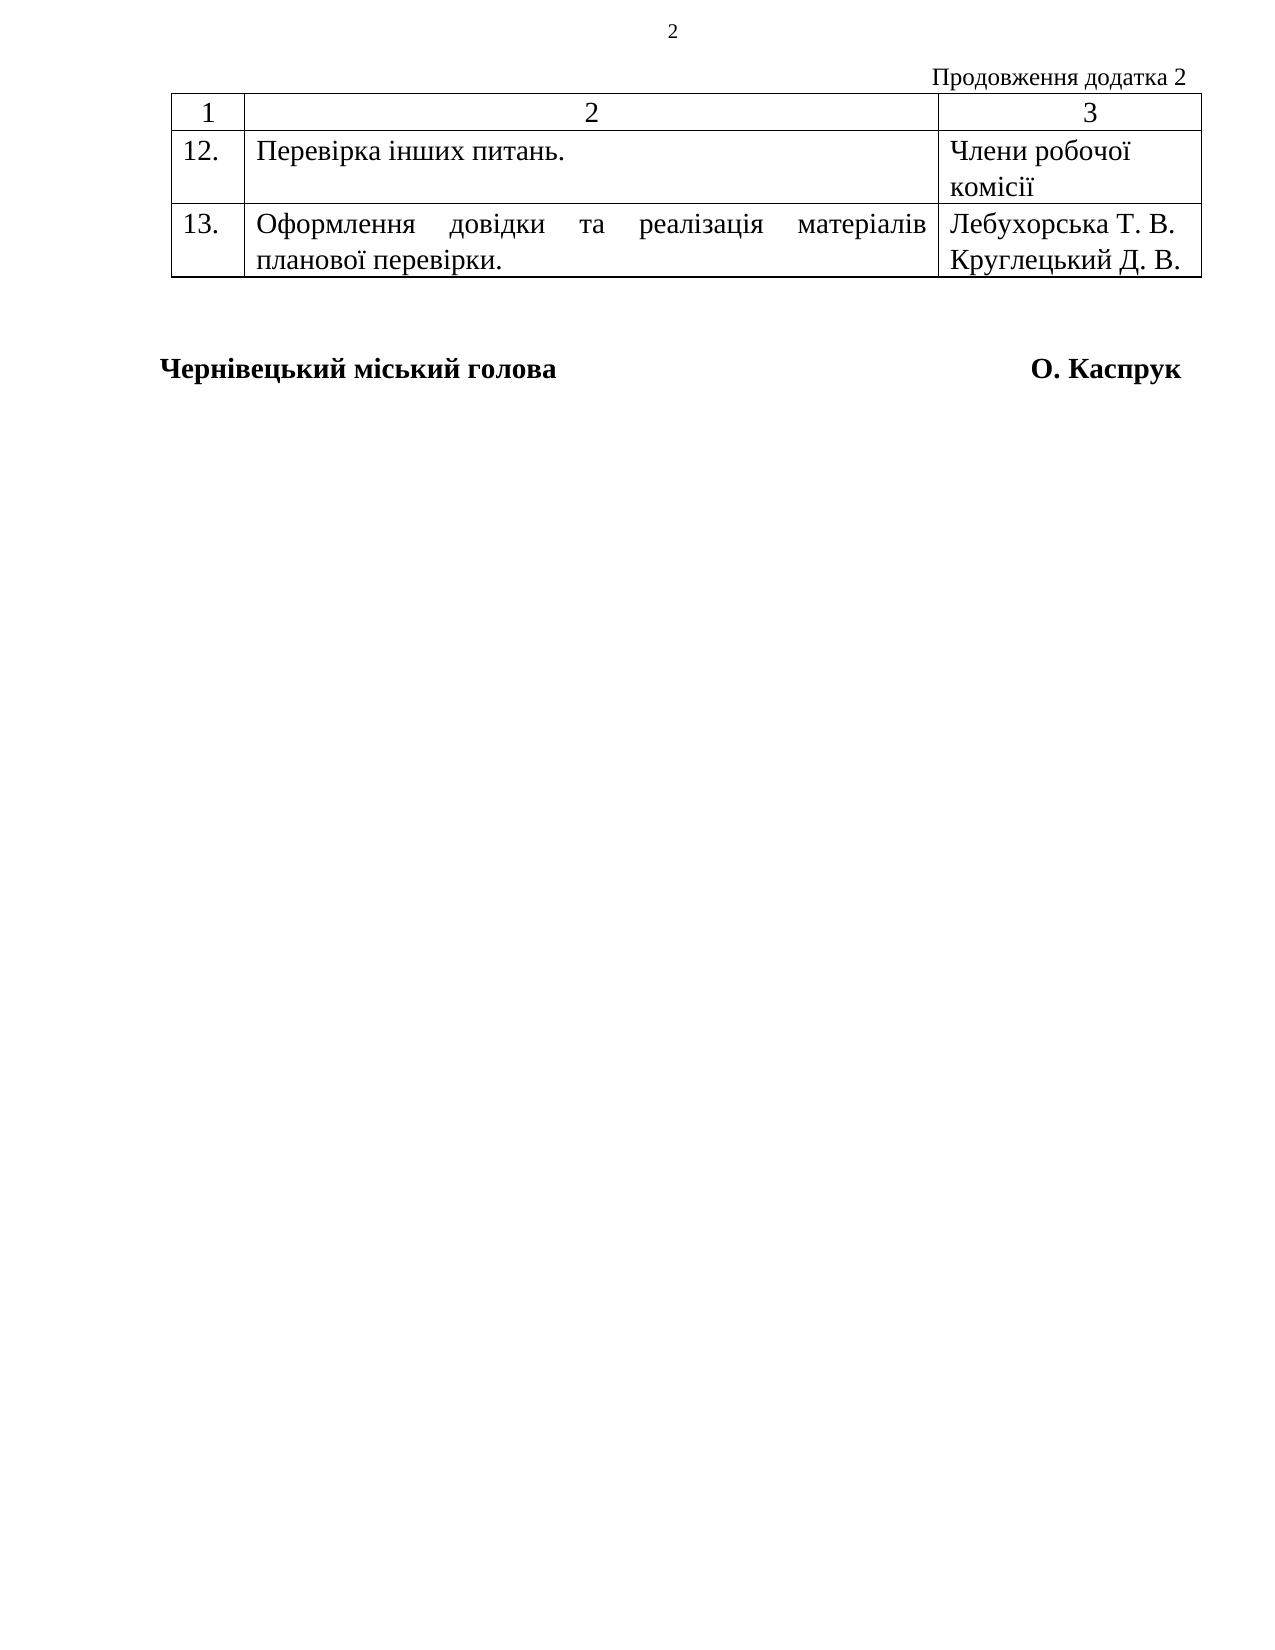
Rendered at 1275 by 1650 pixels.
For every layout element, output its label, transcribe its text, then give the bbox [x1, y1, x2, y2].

table_cell Лебухорська Т. В. Круглецький Д. В. [939, 204, 1201, 276]
table_cell Члени робочої комісії [939, 131, 1201, 203]
text Чернівецький міський голова О. Каспрук [159, 351, 1186, 385]
table_header 3 [939, 94, 1201, 130]
table_header 2 [245, 94, 938, 130]
table_cell Перевірка інших питань. [245, 131, 938, 203]
table_header 1 [172, 94, 244, 130]
text Продовження додатка 2 [159, 57, 1186, 93]
table_cell 12. [172, 131, 244, 203]
table_cell 13. [172, 204, 244, 276]
table_cell Оформлення довідки та реалізація матеріалів планової перевірки. [245, 204, 938, 276]
